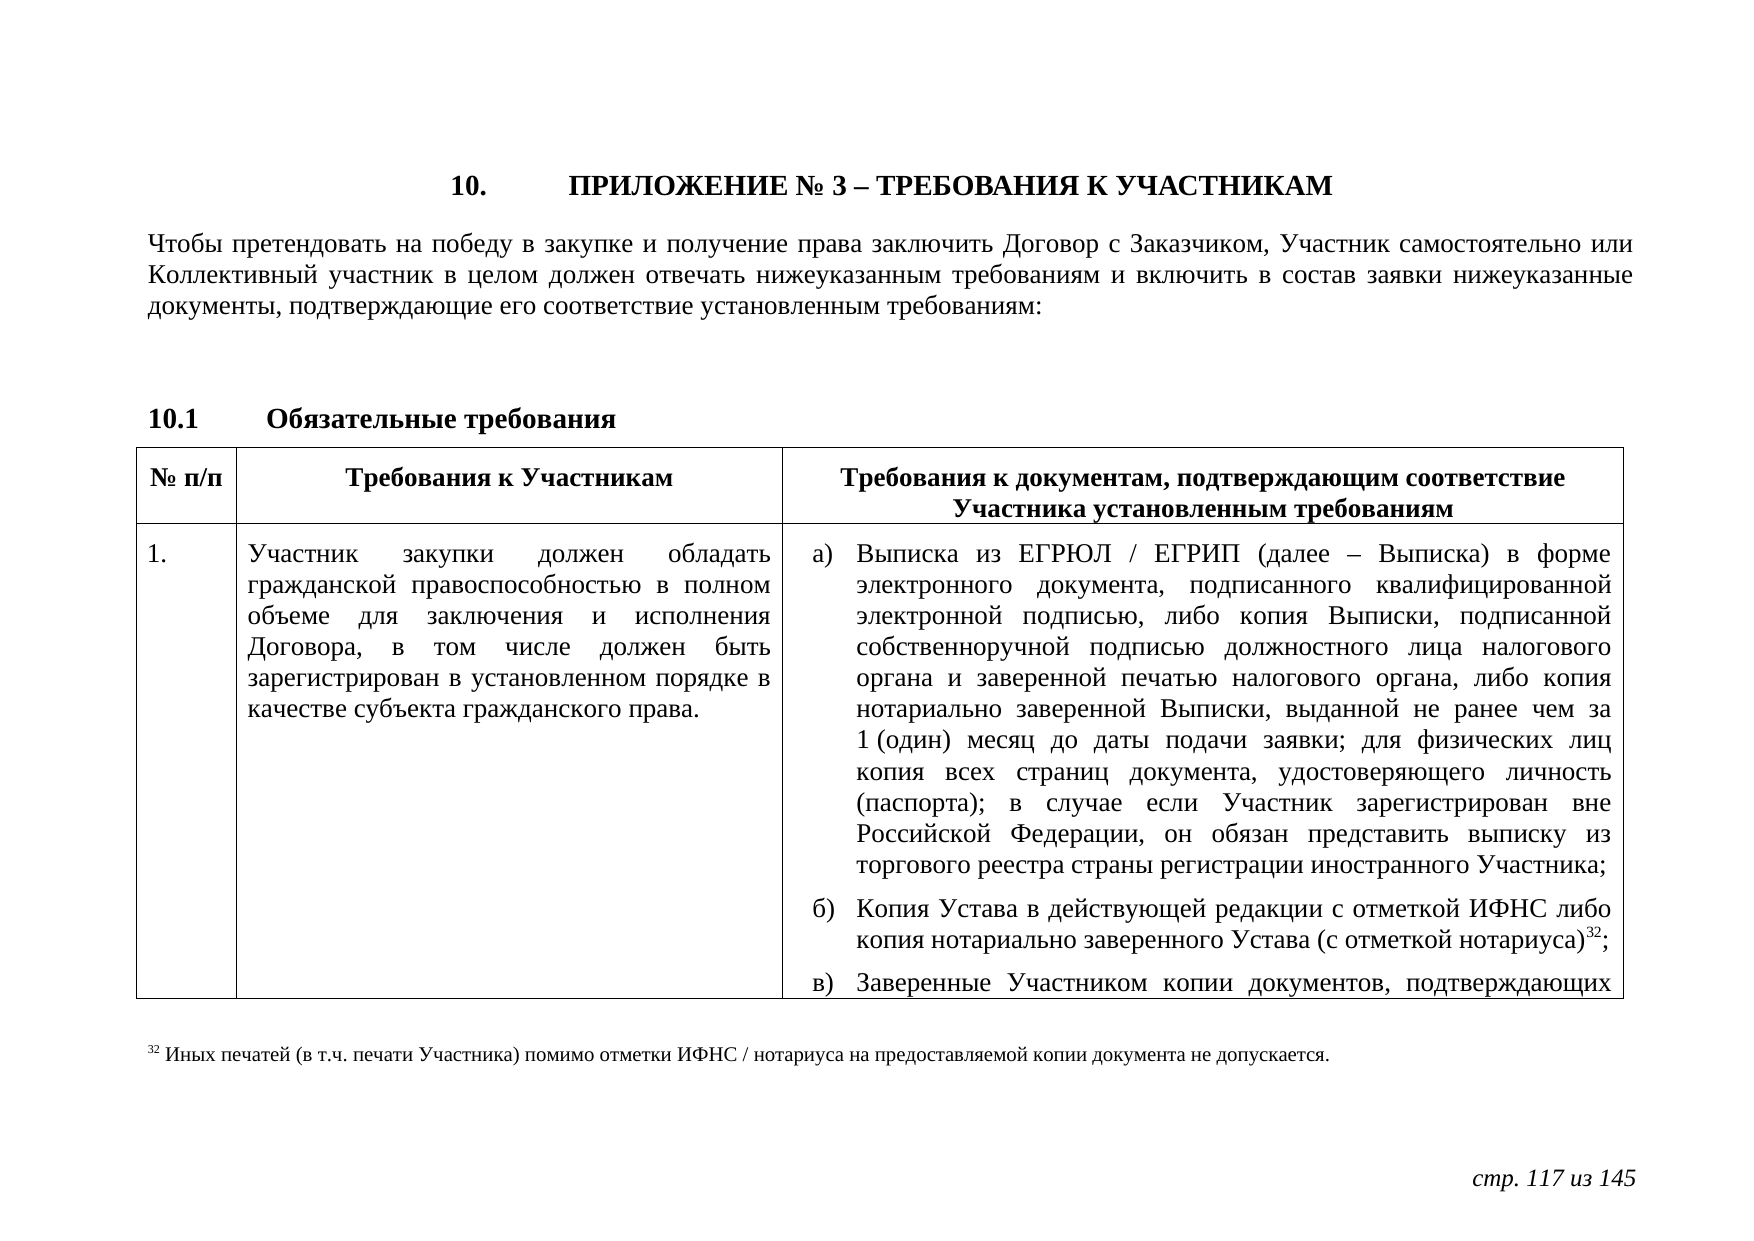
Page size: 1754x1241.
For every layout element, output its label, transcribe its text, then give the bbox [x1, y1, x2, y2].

subtitle Обязательные требования [148, 401, 1636, 435]
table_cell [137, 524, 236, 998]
text Чтобы претендовать на победу в закупке и получение права заключить Договор с Заказчиком, Участник самостоятельно или Коллективный участник в целом должен отвечать нижеуказанным требованиям и включить в состав заявки нижеуказанные документы, подтверждающие его соответствие установленным требованиям: [148, 227, 1636, 320]
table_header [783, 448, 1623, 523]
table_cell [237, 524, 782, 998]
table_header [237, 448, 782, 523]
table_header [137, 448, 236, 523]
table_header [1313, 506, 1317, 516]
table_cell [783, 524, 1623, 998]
subtitle ПРИЛОЖЕНИЕ № 3 – ТРЕБОВАНИЯ К УЧАСТНИКАМ [148, 168, 1636, 202]
